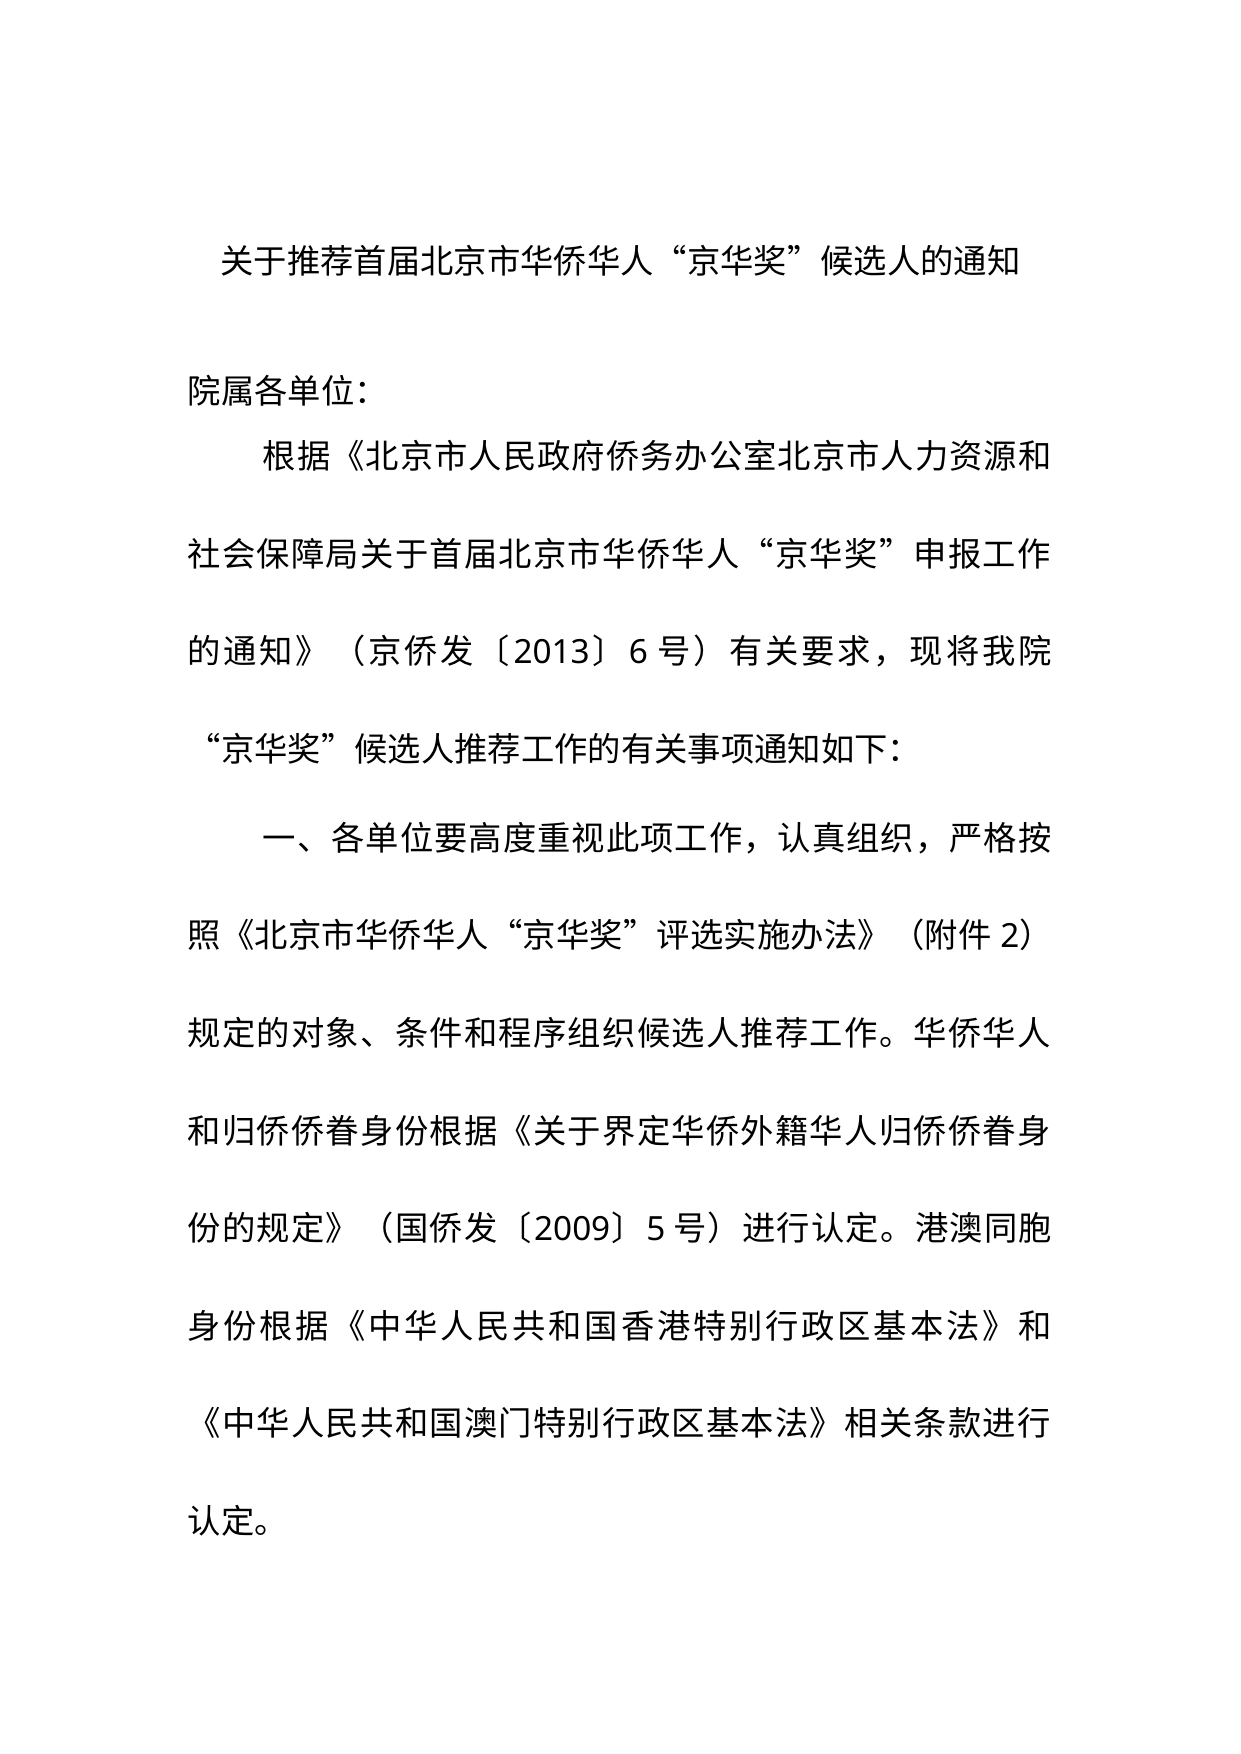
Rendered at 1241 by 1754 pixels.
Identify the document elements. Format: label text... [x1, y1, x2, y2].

text 根据《北京市人民政府侨务办公室北京市人力资源和社会保障局关于首届北京市华侨华人“京华奖”申报工作的通知》（京侨发〔2013〕6号）有关要求，现将我院“京华奖”候选人推荐工作的有关事项通知如下： [187, 422, 1053, 779]
text 院属各单位： [187, 357, 1053, 422]
text 关于推荐首届北京市华侨华人“京华奖”候选人的通知 [187, 227, 1053, 292]
text 一、各单位要高度重视此项工作，认真组织，严格按照《北京市华侨华人“京华奖”评选实施办法》（附件2）规定的对象、条件和程序组织候选人推荐工作。华侨华人和归侨侨眷身份根据《关于界定华侨外籍华人归侨侨眷身份的规定》（国侨发〔2009〕5号）进行认定。港澳同胞身份根据《中华人民共和国香港特别行政区基本法》和《中华人民共和国澳门特别行政区基本法》相关条款进行认定。 [187, 803, 1053, 1551]
